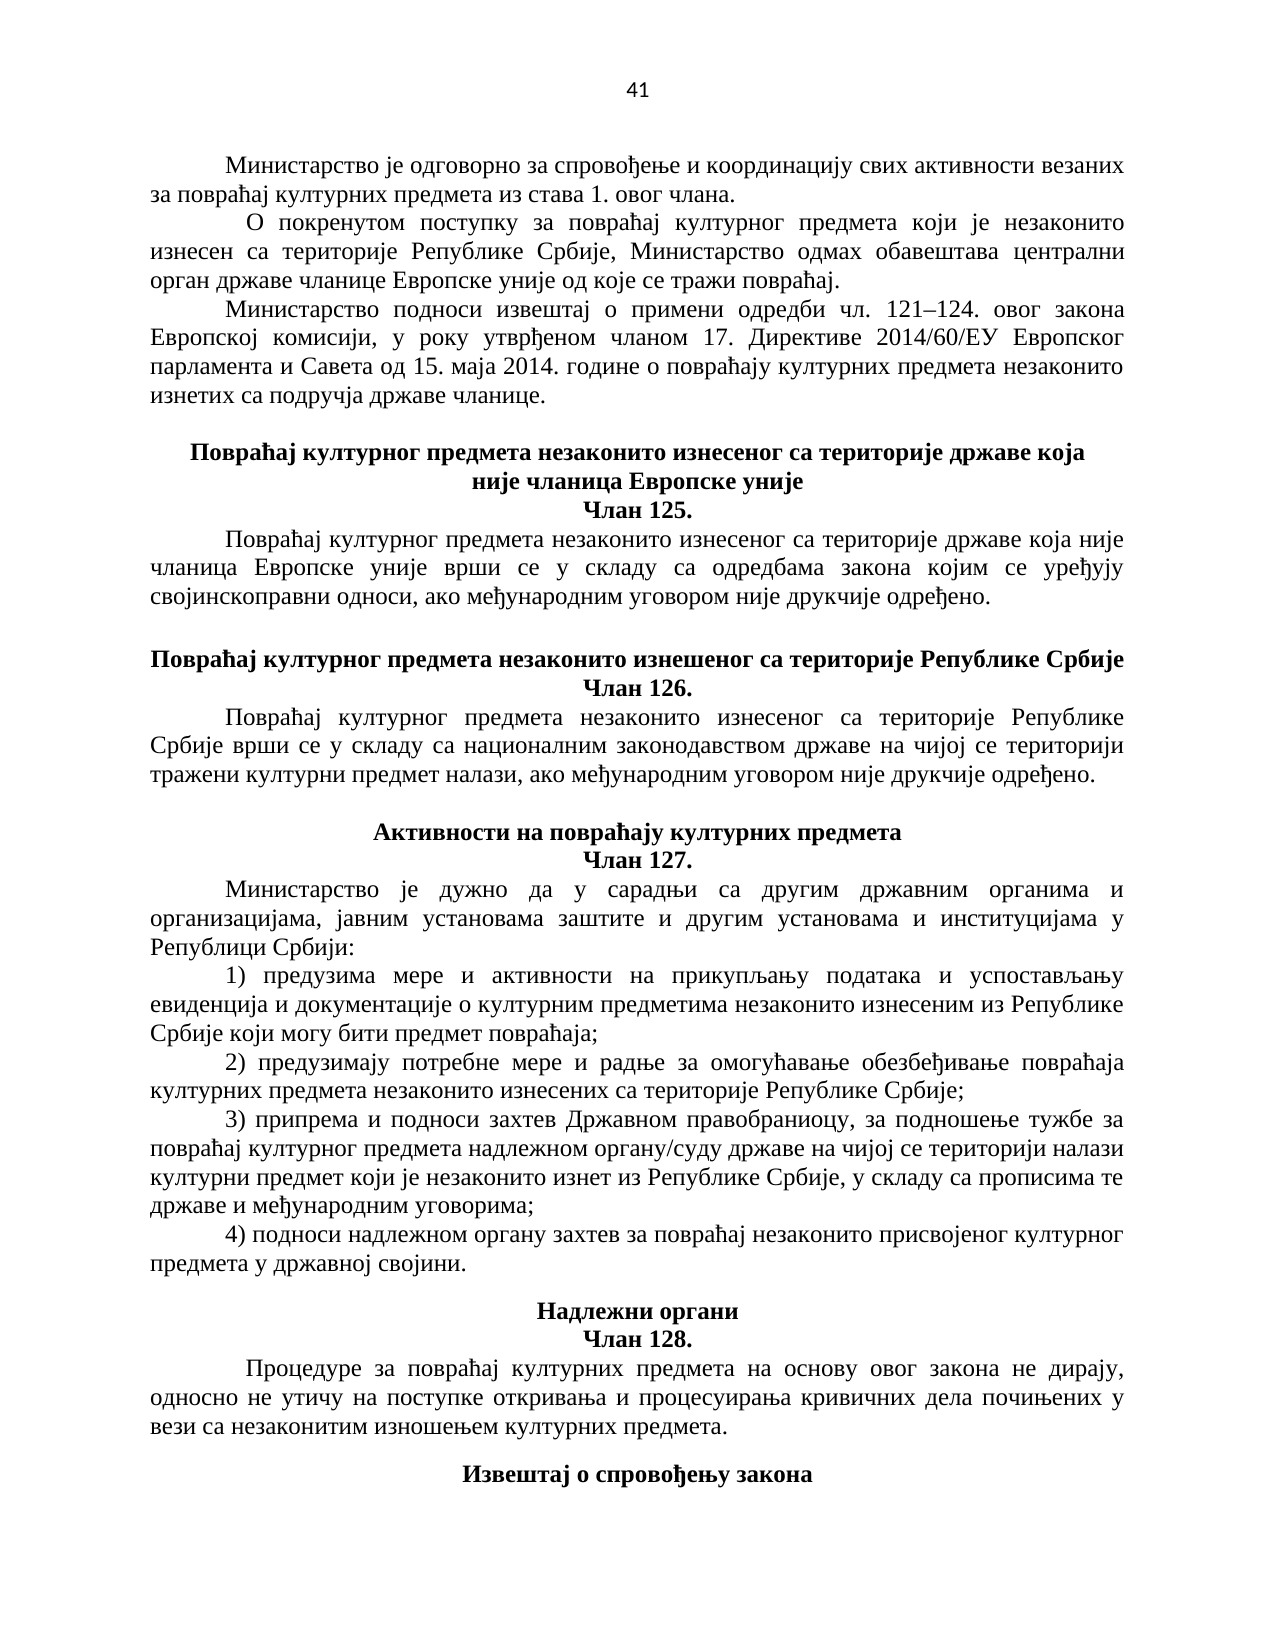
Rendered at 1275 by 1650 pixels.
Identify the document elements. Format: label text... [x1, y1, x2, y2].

text Повраћај културног предмета незаконито изнесеног са територије државе која [150, 437, 1125, 466]
text није чланица Европске уније [150, 466, 1125, 495]
text Члан 125. [150, 495, 1125, 524]
text Повраћај културног предмета незаконито изнесеног са територије Републике Србије врши се у складу са националним законодавством државе на чијој се територији тражени културни предмет налази, ако међународним уговором није друкчије одређено. [150, 702, 1125, 788]
text 4) подноси надлежном органу захтев за повраћај незаконито присвојеног културног предмета у државној својини. [150, 1219, 1125, 1277]
text Министарство подноси извештај о примени одредби чл. 121–124. овог закона Европској комисији, у року утврђеном чланом 17. Директиве 2014/60/ЕУ Европског парламента и Савета од 15. маја 2014. године о повраћају културних предмета незаконито изнетих са подручја државе чланице. [150, 294, 1125, 409]
text Процедуре за повраћај културних предмета на основу овог закона не дирају, односно не утичу на поступке откривања и процесуирања кривичних дела почињених у вези са незаконитим изношењем културних предмета. [150, 1353, 1125, 1439]
text Члан 128. [150, 1324, 1125, 1353]
text О покренутом поступку за повраћај културног предмета који је незаконито изнесен са територије Републике Србије, Министарство одмах обавештава централни орган државе чланице Европске уније од које се тражи повраћај. [150, 207, 1125, 294]
text Члан 126. [150, 673, 1125, 702]
text 1) предузима мере и активности на прикупљању података и успостављању евиденција и документације о културним предметима незаконито изнесеним из Републике Србије који могу бити предмет повраћаја; [150, 960, 1125, 1047]
text Повраћај културног предмета незаконито изнешеног са територије Републике Србије [150, 644, 1125, 673]
text Надлежни органи [150, 1296, 1125, 1324]
text 3) припрема и подноси захтев Државном правобраниоцу, за подношење тужбе за повраћај културног предмета надлежном органу/суду државе на чијој се територији налази културни предмет који је незаконито изнет из Републике Србије, у складу са прописима те државе и међународним уговорима; [150, 1104, 1125, 1219]
text Министарство је дужно да у сарадњи са другим државним органима и организацијама, јавним установама заштите и другим установама и институцијама у Републици Србији: [150, 874, 1125, 960]
text Министарство је одговорно за спровођење и координацију свих активности везаних за повраћај културних предмета из става 1. овог члана. [150, 150, 1125, 207]
text Активности на повраћају културних предмета [150, 817, 1125, 845]
text Члан 127. [150, 845, 1125, 874]
text Извештај о спровођењу закона [150, 1459, 1125, 1487]
text 2) предузимају потребне мере и радње за омогућавање обезбеђивање повраћаја културних предмета незаконито изнесених са територије Републике Србије; [150, 1047, 1125, 1104]
text Повраћај културног предмета незаконито изнесеног са територије државе која није чланица Европске уније врши се у складу са одредбама закона којим се уређују својинскоправни односи, ако међународним уговором није друкчије одређено. [150, 524, 1125, 610]
